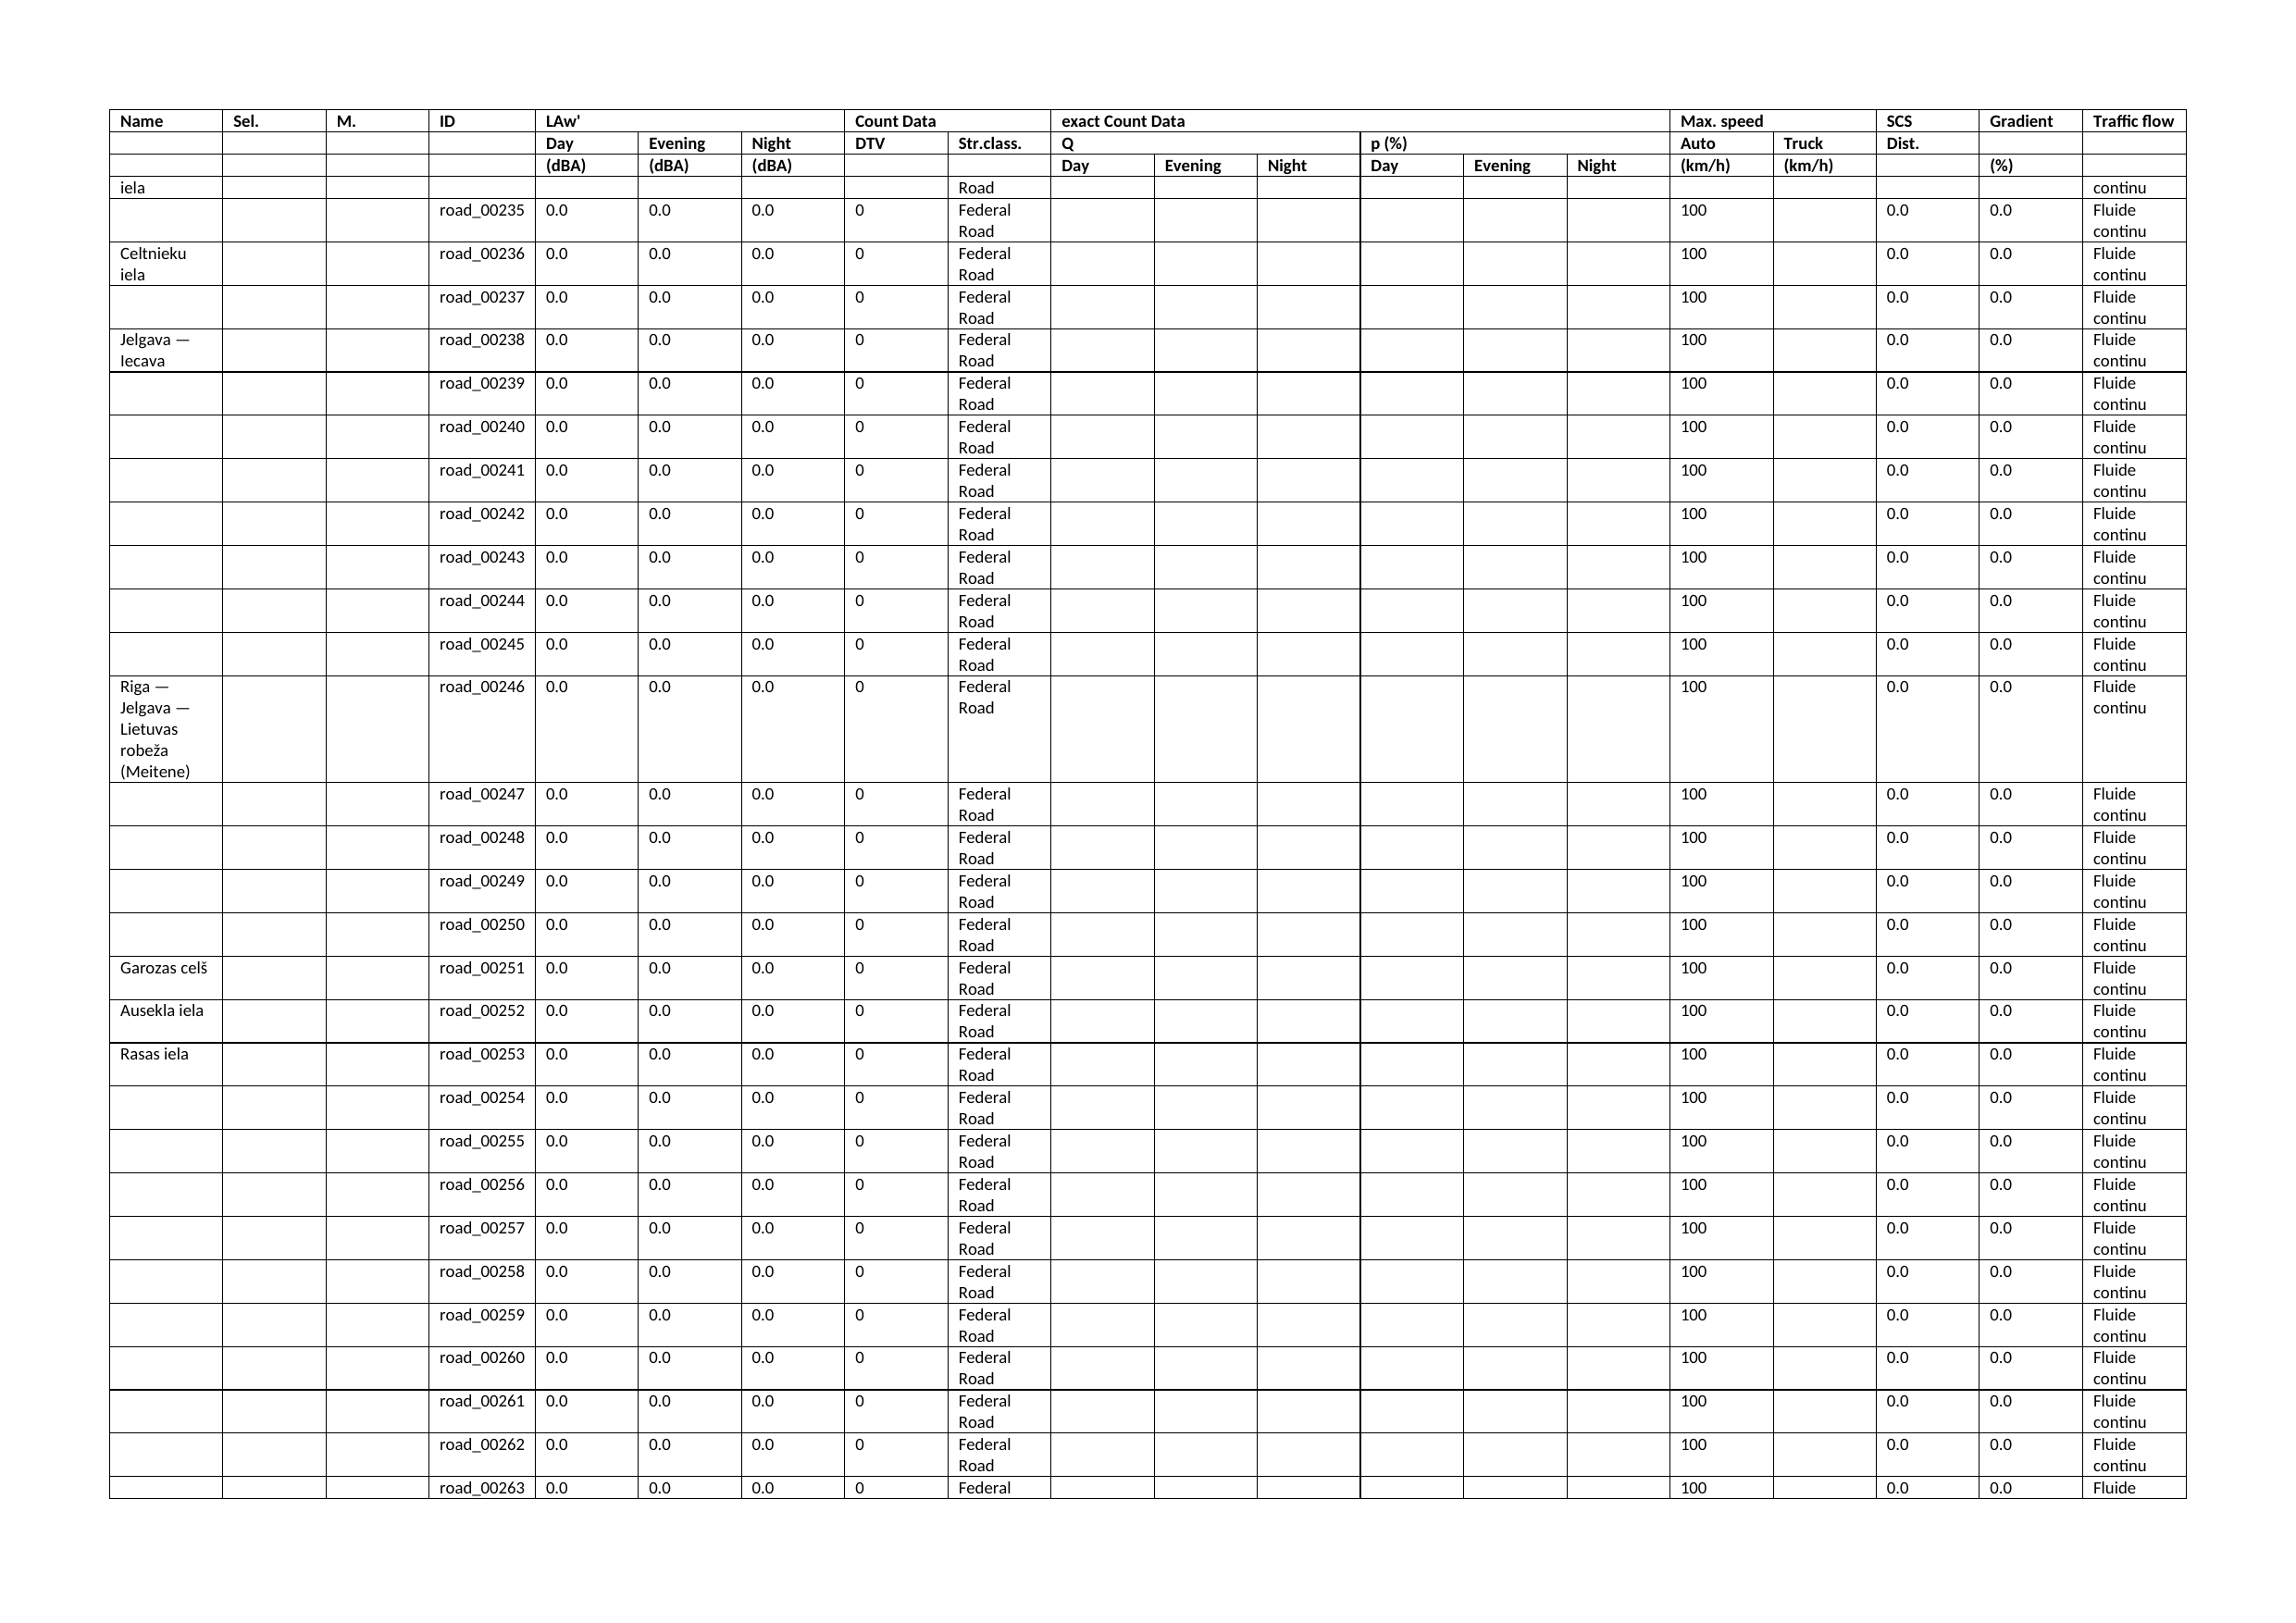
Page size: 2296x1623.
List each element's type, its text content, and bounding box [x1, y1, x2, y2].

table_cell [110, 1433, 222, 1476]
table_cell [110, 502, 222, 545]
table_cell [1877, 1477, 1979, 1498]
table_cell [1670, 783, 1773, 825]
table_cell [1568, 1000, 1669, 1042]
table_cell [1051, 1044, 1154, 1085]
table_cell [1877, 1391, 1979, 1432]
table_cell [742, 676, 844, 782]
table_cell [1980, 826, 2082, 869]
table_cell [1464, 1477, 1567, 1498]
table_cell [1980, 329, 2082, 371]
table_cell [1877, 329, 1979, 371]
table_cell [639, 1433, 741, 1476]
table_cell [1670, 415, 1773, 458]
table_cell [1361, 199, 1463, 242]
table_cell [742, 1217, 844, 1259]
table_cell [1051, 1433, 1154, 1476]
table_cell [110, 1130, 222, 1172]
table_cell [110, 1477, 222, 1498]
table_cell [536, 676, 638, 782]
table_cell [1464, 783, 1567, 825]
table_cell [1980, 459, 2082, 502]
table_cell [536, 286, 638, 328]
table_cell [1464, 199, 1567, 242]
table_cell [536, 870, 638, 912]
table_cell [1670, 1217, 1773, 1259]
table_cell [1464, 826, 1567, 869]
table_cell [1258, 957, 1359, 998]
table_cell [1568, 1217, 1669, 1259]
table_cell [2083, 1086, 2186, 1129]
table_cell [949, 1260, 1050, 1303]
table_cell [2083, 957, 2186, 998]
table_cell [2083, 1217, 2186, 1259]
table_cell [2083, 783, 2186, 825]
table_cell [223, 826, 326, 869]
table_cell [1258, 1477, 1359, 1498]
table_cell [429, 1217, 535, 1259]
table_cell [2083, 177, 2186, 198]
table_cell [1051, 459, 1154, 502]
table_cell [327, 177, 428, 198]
table_cell Day [1361, 155, 1463, 176]
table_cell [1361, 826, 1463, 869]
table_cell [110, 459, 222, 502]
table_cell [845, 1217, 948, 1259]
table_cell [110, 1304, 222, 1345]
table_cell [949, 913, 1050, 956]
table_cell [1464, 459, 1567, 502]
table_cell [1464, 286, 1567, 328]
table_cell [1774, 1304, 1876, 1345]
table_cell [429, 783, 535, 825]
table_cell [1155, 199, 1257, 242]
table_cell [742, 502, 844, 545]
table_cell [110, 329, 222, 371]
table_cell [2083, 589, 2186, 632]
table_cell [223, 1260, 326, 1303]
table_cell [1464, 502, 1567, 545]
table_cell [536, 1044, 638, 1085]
table_cell (dBA) [536, 155, 638, 176]
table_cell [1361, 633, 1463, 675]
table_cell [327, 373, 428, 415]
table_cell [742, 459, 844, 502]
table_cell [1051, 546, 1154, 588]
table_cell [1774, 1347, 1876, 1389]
table_header Max. speed [1670, 110, 1876, 131]
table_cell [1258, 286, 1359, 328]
table_header Count Data [845, 110, 1050, 131]
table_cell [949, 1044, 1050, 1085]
table_cell [110, 155, 222, 176]
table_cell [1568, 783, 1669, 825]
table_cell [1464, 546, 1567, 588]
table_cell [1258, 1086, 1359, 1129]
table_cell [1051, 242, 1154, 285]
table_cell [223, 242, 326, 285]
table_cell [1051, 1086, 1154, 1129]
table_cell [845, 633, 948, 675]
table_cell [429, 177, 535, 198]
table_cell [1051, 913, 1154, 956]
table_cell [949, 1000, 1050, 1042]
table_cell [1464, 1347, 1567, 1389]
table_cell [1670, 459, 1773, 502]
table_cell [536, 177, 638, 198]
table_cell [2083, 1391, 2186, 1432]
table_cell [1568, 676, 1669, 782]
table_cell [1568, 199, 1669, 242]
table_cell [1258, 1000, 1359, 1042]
table_cell Evening [1464, 155, 1567, 176]
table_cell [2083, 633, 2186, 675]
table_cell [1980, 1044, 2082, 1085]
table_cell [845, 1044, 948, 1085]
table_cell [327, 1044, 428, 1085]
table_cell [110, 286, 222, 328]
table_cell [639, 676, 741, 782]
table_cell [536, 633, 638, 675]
table_cell [2083, 132, 2186, 154]
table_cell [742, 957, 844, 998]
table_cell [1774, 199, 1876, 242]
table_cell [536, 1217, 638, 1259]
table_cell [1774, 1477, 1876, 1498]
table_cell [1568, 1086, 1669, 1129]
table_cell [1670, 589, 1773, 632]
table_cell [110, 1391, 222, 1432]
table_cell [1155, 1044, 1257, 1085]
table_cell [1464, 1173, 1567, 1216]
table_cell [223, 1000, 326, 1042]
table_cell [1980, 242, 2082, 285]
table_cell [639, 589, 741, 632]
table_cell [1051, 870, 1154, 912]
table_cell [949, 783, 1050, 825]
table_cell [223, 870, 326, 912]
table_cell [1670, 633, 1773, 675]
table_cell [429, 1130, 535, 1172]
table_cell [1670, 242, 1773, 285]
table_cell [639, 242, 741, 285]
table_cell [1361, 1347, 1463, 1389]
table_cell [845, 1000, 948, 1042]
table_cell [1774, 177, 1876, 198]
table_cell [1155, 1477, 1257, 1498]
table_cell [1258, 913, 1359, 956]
table_cell [1877, 155, 1979, 176]
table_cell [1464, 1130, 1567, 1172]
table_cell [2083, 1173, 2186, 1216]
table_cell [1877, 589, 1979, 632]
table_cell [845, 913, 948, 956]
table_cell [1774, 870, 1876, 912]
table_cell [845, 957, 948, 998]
table_cell (%) [1980, 155, 2082, 176]
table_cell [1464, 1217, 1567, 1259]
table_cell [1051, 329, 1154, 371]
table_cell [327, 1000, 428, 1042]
table_cell Day [1051, 155, 1154, 176]
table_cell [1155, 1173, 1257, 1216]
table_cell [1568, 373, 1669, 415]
table_cell DTV [845, 132, 948, 154]
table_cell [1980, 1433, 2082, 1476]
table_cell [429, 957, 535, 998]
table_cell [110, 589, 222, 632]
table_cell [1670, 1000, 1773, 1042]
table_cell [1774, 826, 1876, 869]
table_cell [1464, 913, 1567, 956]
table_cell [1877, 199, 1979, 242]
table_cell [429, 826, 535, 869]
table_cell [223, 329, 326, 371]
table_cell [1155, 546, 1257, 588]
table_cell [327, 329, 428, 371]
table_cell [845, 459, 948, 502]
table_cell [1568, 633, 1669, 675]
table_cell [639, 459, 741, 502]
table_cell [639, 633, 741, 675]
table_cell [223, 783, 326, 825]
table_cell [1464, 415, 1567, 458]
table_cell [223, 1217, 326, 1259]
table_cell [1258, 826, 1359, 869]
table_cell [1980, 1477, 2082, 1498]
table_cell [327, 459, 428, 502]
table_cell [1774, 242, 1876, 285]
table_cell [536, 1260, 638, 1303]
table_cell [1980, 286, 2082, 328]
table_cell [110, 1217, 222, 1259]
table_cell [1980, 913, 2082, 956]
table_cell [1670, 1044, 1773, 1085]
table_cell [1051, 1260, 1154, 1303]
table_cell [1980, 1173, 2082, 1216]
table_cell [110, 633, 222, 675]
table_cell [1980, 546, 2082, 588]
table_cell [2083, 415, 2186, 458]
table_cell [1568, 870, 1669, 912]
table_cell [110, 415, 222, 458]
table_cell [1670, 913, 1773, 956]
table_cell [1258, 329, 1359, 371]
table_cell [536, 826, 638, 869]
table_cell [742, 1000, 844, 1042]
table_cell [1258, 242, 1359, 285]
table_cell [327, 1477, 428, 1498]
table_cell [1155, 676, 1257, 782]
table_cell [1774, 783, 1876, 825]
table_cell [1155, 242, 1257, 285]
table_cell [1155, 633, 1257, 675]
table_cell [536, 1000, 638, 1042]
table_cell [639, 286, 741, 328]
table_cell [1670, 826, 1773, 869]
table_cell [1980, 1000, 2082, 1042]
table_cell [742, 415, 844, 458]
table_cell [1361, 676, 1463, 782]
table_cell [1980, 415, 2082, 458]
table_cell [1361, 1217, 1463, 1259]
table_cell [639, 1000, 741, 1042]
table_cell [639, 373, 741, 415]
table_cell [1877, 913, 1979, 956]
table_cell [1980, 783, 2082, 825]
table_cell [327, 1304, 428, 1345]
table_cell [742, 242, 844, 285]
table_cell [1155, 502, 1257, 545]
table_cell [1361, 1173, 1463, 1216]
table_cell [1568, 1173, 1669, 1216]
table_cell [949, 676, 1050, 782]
table_cell Night [1258, 155, 1359, 176]
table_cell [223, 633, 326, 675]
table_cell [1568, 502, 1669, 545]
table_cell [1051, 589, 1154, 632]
table_cell [429, 155, 535, 176]
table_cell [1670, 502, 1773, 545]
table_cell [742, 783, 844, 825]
table_cell [1980, 132, 2082, 154]
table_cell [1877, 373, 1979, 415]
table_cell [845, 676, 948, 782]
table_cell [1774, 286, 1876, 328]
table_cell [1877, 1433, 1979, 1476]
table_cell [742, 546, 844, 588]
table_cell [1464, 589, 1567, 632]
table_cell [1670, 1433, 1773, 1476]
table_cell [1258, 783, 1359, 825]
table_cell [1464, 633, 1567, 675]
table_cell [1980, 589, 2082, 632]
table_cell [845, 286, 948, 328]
table_cell [223, 155, 326, 176]
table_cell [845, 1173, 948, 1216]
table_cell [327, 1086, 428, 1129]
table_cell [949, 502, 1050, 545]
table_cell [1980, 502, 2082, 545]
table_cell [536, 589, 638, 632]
table_cell Q [1051, 132, 1359, 154]
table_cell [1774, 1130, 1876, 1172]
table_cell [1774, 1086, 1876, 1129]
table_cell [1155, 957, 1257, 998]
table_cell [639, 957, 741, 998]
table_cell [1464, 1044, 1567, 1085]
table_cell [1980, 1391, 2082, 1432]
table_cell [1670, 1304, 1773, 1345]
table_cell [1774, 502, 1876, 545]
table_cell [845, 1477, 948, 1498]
table_cell Truck [1774, 132, 1876, 154]
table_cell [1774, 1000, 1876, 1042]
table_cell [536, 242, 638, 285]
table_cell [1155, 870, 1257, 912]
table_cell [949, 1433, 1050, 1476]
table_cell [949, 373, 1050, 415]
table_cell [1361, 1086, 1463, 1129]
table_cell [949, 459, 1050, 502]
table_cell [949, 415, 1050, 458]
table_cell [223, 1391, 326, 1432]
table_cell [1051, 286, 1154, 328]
table_cell [845, 155, 948, 176]
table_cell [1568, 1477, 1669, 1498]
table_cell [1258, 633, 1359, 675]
table_cell p (%) [1361, 132, 1669, 154]
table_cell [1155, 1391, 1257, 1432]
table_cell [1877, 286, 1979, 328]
table_cell Auto [1670, 132, 1773, 154]
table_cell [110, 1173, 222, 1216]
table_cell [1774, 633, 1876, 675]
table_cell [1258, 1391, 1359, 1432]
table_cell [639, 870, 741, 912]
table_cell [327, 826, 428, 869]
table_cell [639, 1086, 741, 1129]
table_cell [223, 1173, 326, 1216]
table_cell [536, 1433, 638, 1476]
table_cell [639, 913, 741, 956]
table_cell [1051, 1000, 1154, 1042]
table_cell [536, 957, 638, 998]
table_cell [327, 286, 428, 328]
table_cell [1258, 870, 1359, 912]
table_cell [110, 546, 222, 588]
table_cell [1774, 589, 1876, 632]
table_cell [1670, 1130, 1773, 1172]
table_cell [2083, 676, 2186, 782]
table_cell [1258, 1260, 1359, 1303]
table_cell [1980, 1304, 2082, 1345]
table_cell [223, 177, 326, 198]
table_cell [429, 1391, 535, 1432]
table_header Traffic flow [2083, 110, 2186, 131]
table_header M. [327, 110, 428, 131]
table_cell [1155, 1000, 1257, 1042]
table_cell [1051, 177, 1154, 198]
table_cell Night [742, 132, 844, 154]
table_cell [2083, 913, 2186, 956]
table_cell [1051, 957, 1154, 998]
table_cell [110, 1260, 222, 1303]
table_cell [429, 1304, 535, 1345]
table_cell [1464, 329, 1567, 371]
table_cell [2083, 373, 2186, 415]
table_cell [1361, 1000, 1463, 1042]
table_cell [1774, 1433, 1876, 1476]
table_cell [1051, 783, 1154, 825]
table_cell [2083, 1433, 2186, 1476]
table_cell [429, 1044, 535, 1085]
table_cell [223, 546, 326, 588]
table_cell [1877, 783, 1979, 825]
table_header Sel. [223, 110, 326, 131]
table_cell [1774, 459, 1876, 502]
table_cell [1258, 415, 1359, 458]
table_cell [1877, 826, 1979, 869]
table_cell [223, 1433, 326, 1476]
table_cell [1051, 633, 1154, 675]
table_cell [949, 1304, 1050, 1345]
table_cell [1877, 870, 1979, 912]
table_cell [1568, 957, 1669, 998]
table_cell [429, 132, 535, 154]
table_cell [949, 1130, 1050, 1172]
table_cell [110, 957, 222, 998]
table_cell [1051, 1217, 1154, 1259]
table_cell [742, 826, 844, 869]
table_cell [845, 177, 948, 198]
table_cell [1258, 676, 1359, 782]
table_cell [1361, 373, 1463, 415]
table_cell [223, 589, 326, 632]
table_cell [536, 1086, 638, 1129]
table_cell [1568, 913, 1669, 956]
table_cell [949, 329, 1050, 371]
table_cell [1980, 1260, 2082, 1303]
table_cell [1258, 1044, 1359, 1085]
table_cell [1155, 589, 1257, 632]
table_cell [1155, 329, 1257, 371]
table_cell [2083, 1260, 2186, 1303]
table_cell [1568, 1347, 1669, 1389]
table_cell Night [1568, 155, 1669, 176]
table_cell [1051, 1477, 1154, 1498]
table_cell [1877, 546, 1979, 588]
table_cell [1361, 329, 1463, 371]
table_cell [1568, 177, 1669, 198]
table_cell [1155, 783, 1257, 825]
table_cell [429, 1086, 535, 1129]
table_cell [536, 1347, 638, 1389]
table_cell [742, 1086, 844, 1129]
table_header ID [429, 110, 535, 131]
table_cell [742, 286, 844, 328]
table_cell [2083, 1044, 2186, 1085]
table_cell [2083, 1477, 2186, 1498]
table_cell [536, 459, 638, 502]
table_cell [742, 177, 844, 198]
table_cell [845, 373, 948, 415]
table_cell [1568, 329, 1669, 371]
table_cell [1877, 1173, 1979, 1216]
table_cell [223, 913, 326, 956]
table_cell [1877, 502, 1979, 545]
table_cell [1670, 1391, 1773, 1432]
table_header exact Count Data [1051, 110, 1669, 131]
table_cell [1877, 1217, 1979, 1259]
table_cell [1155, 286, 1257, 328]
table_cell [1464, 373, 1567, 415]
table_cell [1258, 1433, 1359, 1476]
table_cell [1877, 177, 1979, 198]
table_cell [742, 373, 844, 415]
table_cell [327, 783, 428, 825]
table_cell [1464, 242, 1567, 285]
table_cell (km/h) [1670, 155, 1773, 176]
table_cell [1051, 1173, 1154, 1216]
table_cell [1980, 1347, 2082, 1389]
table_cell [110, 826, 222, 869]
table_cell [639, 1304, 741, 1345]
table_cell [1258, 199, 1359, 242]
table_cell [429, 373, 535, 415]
table_cell [2083, 155, 2186, 176]
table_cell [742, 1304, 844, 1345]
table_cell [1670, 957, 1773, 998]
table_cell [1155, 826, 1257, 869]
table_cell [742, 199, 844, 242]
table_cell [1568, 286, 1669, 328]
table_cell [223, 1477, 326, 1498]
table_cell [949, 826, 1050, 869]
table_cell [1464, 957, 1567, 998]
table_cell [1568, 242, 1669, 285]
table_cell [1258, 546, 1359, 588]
table_cell (dBA) [742, 155, 844, 176]
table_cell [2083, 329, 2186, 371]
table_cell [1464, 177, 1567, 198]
table_cell Evening [639, 132, 741, 154]
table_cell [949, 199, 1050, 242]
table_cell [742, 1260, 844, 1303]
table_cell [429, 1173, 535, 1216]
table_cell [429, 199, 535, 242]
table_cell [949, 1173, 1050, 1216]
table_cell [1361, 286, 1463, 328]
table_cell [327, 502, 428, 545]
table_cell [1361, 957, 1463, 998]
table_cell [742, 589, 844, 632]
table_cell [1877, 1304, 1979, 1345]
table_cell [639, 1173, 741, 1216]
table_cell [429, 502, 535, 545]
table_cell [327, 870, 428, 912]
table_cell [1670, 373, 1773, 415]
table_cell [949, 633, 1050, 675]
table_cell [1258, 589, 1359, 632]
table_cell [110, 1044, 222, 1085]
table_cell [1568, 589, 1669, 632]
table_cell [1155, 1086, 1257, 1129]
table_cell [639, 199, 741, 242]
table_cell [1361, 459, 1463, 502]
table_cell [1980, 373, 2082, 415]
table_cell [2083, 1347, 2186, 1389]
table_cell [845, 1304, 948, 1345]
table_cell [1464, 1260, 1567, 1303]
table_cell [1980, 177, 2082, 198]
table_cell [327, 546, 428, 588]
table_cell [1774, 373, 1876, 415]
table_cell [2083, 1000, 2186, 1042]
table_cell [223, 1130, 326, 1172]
table_cell [223, 132, 326, 154]
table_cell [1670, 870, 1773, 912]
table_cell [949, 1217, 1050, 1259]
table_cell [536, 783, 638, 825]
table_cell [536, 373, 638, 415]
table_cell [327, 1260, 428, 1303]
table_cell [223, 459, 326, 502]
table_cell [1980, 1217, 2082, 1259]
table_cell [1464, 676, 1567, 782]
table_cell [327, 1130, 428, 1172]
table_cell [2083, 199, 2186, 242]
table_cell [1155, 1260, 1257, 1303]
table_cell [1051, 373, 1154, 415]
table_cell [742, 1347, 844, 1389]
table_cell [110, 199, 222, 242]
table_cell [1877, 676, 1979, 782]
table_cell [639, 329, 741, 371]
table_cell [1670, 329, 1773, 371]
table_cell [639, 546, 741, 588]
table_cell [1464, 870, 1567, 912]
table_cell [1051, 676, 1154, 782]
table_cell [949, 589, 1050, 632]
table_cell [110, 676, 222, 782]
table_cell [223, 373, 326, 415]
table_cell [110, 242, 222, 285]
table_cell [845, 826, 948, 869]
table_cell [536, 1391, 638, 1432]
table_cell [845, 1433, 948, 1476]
table_cell Str.class. [949, 132, 1050, 154]
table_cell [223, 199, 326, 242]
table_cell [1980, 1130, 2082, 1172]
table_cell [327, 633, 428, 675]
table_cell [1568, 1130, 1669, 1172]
table_cell (dBA) [639, 155, 741, 176]
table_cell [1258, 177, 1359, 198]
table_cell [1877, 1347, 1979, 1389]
table_cell [327, 155, 428, 176]
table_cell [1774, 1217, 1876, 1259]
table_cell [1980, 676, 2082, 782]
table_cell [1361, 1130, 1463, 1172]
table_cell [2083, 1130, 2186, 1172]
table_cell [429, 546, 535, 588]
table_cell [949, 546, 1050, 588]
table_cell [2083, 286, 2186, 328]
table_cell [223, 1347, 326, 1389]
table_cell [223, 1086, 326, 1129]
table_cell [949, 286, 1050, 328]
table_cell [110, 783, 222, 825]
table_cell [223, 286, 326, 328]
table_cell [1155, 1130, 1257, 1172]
table_cell [949, 155, 1050, 176]
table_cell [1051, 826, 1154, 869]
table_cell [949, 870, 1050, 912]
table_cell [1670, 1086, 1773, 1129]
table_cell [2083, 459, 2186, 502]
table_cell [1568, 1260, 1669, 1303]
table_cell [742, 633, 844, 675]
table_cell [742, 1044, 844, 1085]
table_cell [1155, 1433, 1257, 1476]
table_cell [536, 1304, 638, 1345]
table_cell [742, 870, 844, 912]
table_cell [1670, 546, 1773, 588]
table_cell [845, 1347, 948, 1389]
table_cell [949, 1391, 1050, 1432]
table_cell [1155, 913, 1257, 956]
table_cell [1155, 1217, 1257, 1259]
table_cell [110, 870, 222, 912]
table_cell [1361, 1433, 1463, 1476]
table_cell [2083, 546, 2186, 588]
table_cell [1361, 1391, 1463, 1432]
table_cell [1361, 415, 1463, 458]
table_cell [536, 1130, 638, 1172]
table_header Gradient [1980, 110, 2082, 131]
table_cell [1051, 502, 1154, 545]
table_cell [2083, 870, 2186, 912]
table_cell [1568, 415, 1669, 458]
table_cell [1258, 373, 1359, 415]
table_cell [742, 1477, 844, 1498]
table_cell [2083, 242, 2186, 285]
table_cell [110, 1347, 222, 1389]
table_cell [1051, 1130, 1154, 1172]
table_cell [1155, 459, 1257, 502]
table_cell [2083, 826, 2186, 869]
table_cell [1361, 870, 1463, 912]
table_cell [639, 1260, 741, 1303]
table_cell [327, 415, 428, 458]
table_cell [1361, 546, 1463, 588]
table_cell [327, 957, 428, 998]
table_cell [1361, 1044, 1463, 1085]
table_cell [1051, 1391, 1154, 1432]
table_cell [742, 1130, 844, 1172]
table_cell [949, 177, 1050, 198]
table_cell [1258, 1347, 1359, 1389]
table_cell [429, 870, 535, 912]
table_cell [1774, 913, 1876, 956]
table_header LAw' [536, 110, 844, 131]
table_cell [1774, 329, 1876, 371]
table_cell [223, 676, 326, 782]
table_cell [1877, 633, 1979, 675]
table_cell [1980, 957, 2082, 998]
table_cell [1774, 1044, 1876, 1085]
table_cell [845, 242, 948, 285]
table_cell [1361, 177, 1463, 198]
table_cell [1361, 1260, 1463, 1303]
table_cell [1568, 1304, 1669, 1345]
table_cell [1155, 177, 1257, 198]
table_cell Day [536, 132, 638, 154]
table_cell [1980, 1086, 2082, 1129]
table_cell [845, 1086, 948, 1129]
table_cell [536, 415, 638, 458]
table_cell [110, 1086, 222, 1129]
table_header SCS [1877, 110, 1979, 131]
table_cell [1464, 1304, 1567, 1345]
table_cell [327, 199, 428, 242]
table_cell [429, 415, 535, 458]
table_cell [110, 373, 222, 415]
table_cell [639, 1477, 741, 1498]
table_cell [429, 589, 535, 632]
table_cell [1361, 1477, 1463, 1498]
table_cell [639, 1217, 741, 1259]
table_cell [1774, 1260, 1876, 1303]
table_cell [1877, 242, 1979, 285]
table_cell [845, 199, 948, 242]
table_cell (km/h) [1774, 155, 1876, 176]
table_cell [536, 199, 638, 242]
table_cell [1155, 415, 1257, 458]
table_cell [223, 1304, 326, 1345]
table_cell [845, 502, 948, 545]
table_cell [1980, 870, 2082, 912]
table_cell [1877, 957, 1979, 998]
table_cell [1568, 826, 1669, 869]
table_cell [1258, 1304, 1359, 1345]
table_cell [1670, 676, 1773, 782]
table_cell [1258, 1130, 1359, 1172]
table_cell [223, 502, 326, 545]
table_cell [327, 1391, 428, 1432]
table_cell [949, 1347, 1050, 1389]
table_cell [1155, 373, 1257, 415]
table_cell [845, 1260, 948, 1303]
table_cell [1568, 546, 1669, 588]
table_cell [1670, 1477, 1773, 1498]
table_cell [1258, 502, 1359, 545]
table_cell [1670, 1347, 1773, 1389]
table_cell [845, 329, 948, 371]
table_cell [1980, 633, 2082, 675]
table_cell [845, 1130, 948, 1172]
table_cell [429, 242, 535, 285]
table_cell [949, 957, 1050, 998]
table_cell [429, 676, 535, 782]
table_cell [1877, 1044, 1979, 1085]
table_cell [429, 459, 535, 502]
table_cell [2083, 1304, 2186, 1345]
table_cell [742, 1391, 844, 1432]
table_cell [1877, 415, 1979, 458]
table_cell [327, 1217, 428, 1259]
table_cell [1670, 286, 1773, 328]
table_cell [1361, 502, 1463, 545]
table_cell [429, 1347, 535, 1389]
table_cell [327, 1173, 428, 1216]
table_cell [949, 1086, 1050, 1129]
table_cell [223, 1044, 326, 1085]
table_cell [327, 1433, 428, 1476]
table_cell [327, 132, 428, 154]
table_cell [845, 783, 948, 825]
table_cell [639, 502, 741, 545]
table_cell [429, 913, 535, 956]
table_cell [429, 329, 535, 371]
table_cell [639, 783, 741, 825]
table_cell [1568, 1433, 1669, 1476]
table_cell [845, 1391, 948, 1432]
table_header Name [110, 110, 222, 131]
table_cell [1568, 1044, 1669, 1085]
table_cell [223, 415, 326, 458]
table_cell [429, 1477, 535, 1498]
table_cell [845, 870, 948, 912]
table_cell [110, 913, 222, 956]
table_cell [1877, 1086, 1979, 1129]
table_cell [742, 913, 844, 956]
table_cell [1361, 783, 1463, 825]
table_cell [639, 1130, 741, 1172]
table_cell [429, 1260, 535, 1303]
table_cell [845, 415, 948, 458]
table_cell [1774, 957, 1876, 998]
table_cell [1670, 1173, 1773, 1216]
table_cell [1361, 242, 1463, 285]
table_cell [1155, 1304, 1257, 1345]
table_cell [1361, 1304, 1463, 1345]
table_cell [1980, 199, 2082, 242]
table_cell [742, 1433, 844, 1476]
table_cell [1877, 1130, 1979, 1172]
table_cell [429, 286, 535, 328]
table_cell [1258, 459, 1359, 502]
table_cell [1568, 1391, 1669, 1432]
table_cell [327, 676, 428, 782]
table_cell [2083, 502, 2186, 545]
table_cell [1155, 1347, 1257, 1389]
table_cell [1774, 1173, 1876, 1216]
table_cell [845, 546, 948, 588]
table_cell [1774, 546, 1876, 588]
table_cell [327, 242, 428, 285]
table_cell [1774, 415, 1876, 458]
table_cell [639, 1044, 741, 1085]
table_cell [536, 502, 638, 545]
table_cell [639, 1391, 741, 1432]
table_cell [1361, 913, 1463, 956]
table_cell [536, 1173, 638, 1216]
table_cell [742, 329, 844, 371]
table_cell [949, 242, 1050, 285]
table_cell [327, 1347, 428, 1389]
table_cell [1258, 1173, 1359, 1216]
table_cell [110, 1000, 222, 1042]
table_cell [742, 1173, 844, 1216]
table_cell Evening [1155, 155, 1257, 176]
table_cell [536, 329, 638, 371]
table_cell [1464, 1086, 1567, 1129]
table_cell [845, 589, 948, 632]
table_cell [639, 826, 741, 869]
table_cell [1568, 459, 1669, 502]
table_cell [110, 132, 222, 154]
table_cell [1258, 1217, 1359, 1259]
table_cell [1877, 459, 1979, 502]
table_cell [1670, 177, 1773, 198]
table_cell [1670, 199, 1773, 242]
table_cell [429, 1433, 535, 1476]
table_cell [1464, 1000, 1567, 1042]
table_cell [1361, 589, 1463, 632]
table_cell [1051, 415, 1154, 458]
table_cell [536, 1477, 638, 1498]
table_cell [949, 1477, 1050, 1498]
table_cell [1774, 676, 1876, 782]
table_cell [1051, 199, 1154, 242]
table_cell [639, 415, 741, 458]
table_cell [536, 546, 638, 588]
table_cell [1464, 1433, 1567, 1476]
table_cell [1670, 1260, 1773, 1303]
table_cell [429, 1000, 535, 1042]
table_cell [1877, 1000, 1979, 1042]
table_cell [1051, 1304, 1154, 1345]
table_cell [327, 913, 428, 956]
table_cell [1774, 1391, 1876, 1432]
table_cell Dist. [1877, 132, 1979, 154]
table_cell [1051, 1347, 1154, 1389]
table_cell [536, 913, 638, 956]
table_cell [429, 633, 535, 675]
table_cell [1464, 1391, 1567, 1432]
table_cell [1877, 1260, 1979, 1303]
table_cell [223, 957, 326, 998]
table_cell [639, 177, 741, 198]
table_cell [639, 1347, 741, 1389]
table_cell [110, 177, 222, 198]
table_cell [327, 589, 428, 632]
